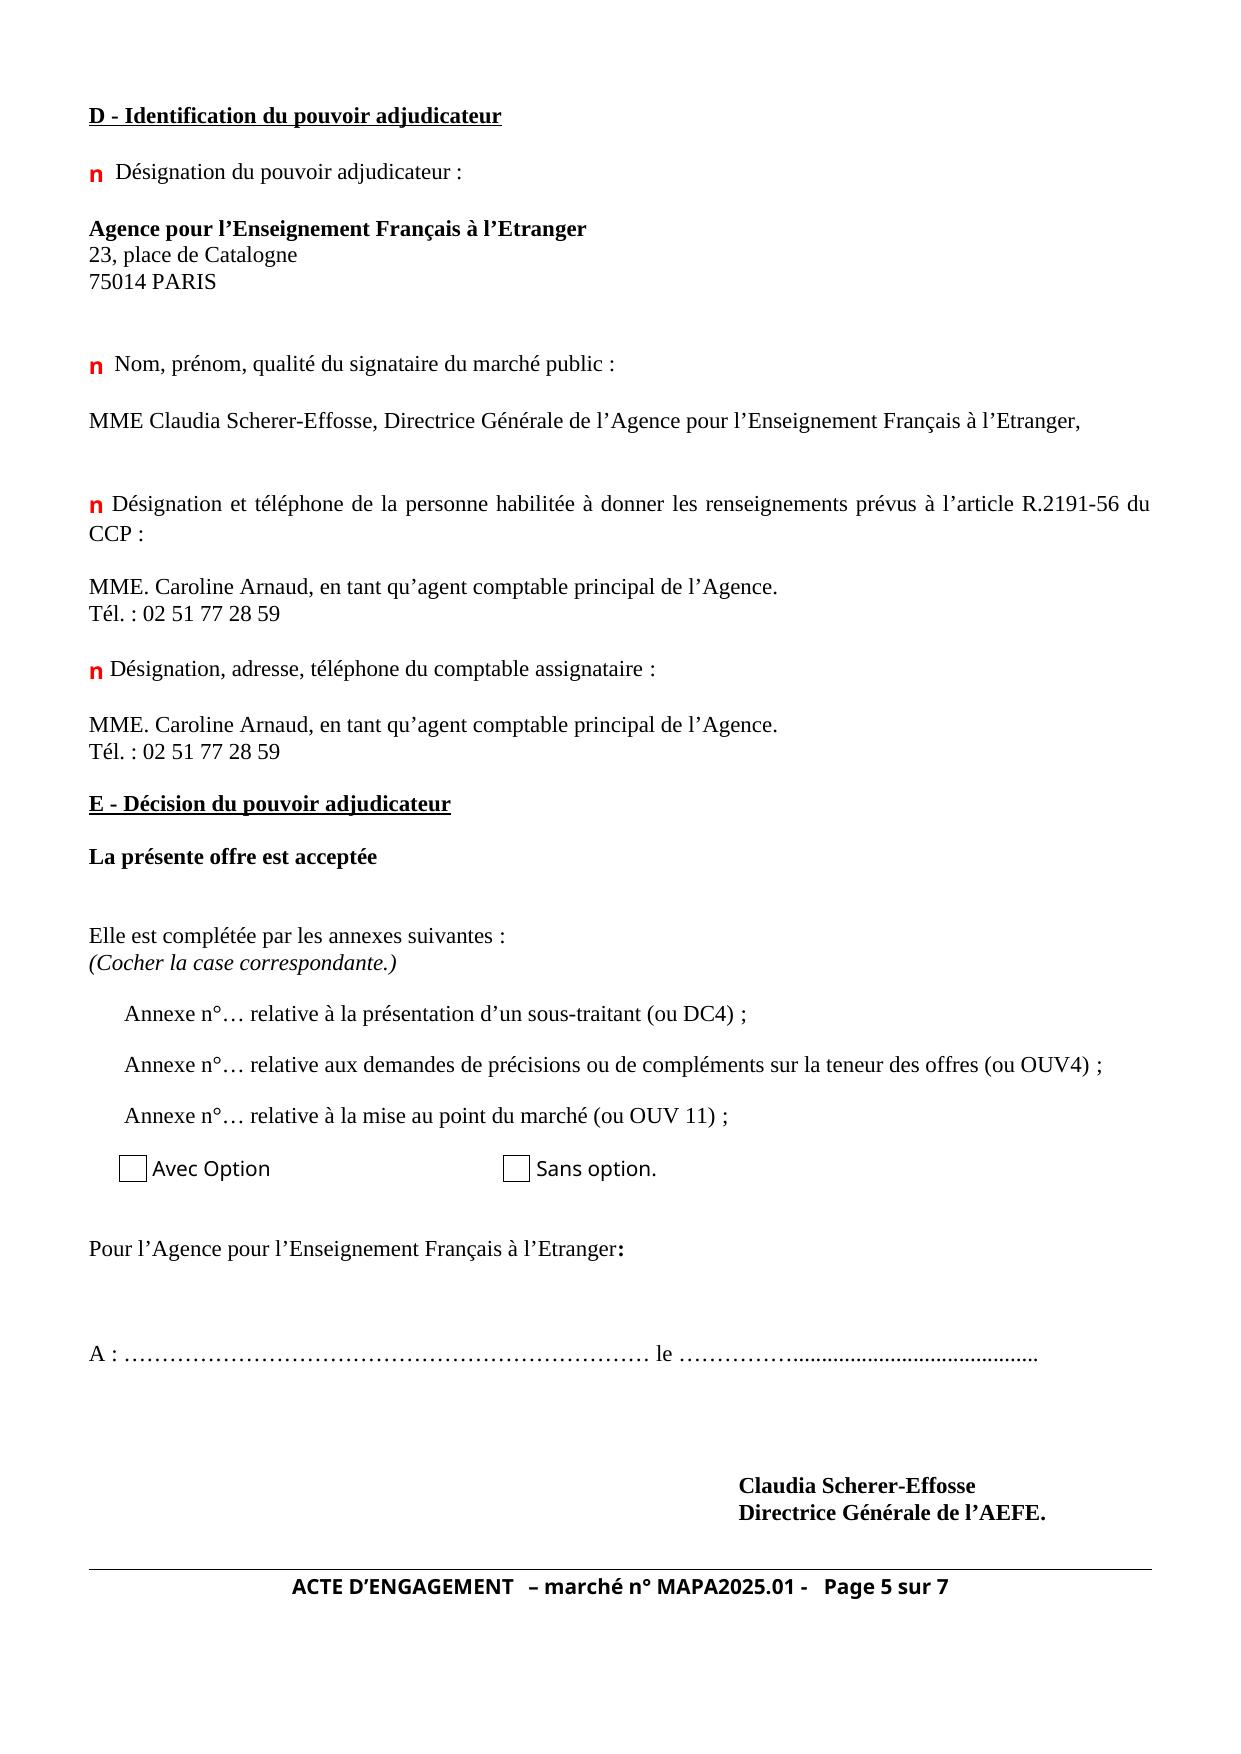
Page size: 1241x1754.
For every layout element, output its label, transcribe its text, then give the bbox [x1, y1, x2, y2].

text Avec Option Sans option. [118, 1154, 1152, 1182]
text (Cocher la case correspondante.) [89, 948, 1152, 975]
text MME. Caroline Arnaud, en tant qu’agent comptable principal de l’Agence. [89, 711, 1152, 738]
text 75014 PARIS [89, 268, 1152, 294]
text Pour l’Agence pour l’Enseignement Français à l’Etranger: [89, 1235, 1152, 1261]
text Annexe n°… relative aux demandes de précisions ou de compléments sur la teneur des offres (ou OUV4) ; [118, 1051, 1152, 1078]
text MME Claudia Scherer-Effosse, Directrice Générale de l’Agence pour l’Enseignement Français à l’Etranger, [89, 407, 1152, 434]
text Directrice Générale de l’AEFE. [738, 1499, 1152, 1525]
text 23, place de Catalogne [89, 242, 1152, 268]
text n Désignation, adresse, téléphone du comptable assignataire : [89, 652, 1152, 686]
text Annexe n°… relative à la présentation d’un sous-traitant (ou DC4) ; [118, 1000, 1152, 1026]
text Tél. : 02 51 77 28 59 [89, 738, 1152, 764]
text Annexe n°… relative à la mise au point du marché (ou OUV 11) ; [118, 1103, 1152, 1129]
text La présente offre est acceptée [89, 843, 1152, 869]
text n Désignation et téléphone de la personne habilitée à donner les renseignements prévus à l’article R.2191-56 du CCP : [89, 486, 1152, 547]
text Claudia Scherer-Effosse [738, 1472, 1152, 1499]
text Agence pour l’Enseignement Français à l’Etranger [89, 215, 1152, 242]
text Elle est complétée par les annexes suivantes : [89, 922, 1152, 948]
text n Nom, prénom, qualité du signataire du marché public : [89, 347, 1152, 381]
text Tél. : 02 51 77 28 59 [89, 599, 1152, 626]
text MME. Caroline Arnaud, en tant qu’agent comptable principal de l’Agence. [89, 573, 1152, 599]
text E - Décision du pouvoir adjudicateur [89, 790, 1152, 817]
text D - Identification du pouvoir adjudicateur [89, 102, 1152, 128]
text A : …………………………………………………………… le ……………........................................... [89, 1341, 1152, 1367]
subtitle n Désignation du pouvoir adjudicateur : [89, 155, 1152, 189]
